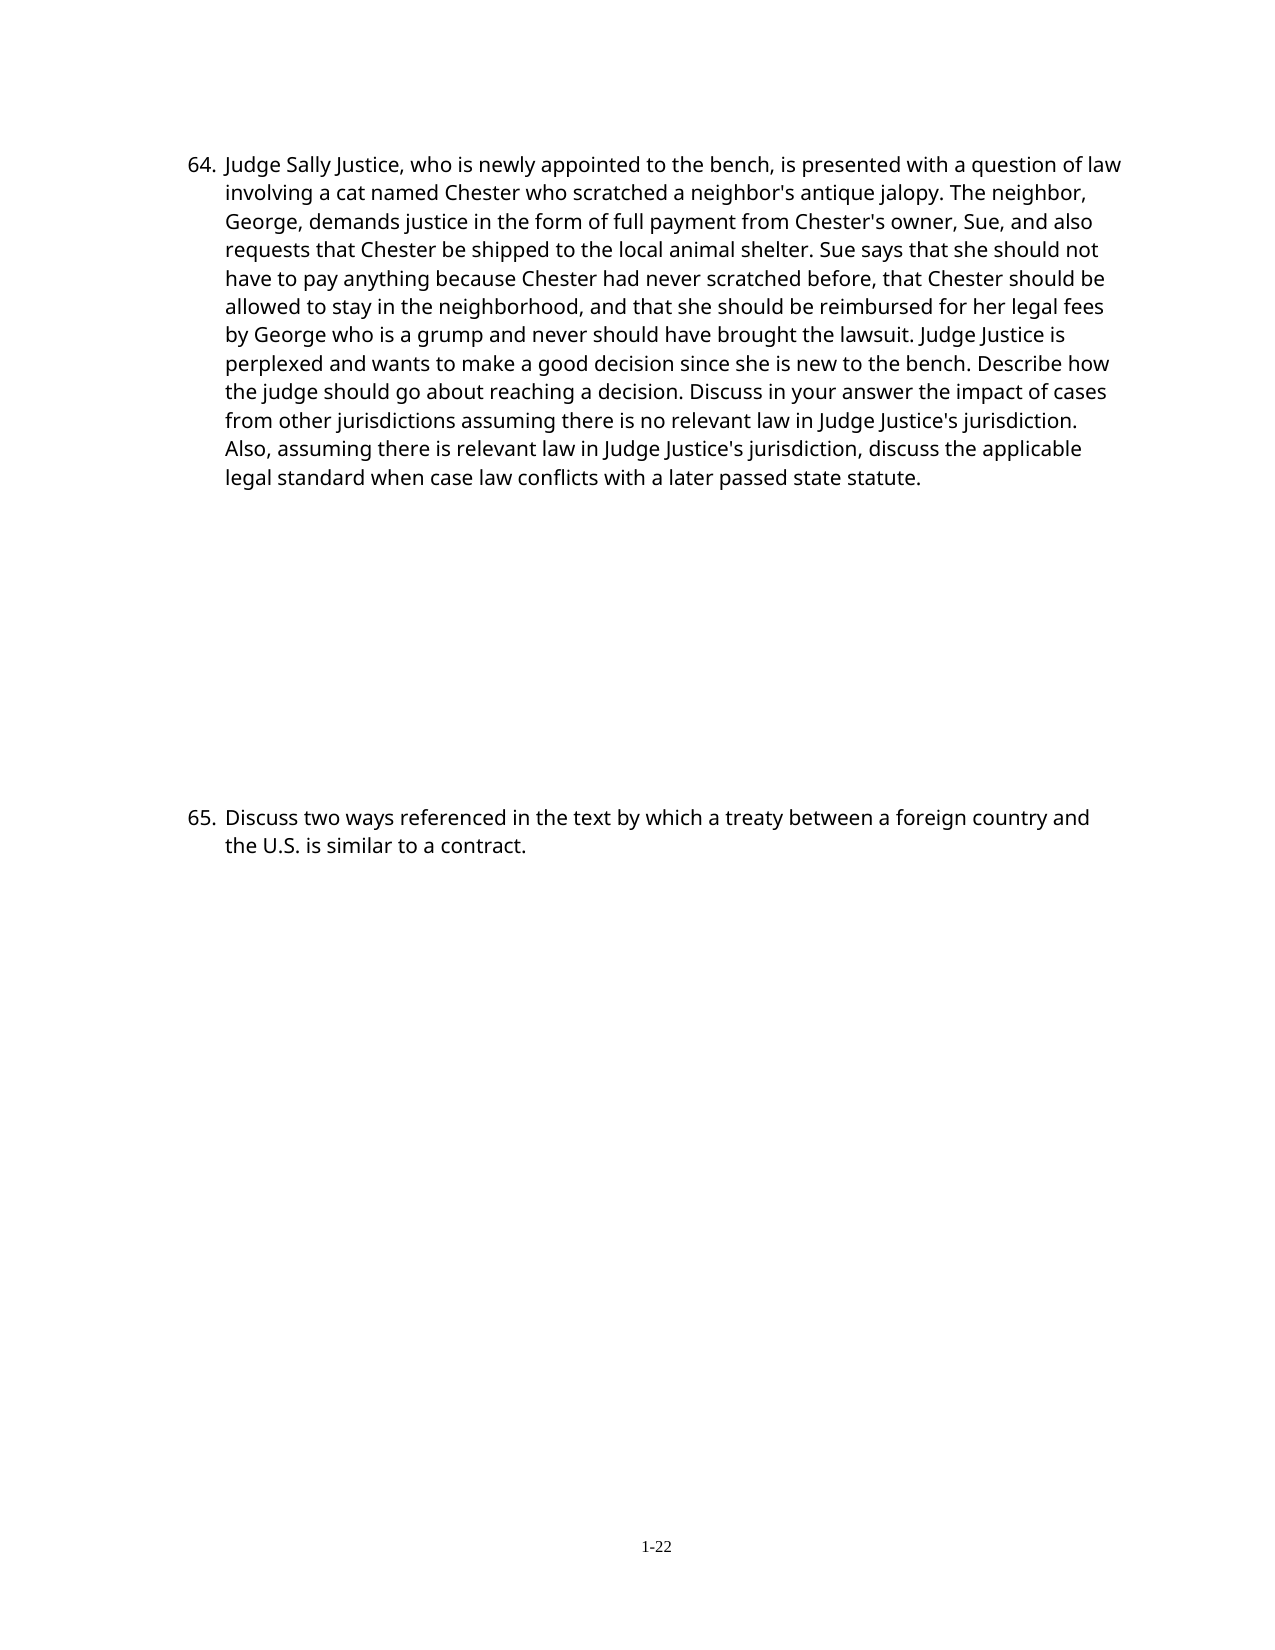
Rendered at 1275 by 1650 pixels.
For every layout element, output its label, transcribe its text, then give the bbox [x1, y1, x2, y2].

table_header 64. [188, 150, 225, 778]
table_header 65. [188, 803, 225, 1146]
table_header Judge Sally Justice, who is newly appointed to the bench, is presented with a question of law involving a cat named Chester who scratched a neighbor's antique jalopy. The neighbor, George, demands justice in the form of full payment from Chester's owner, Sue, and also requests that Chester be shipped to the local animal shelter. Sue says that she should not have to pay anything because Chester had never scratched before, that Chester should be allowed to stay in the neighborhood, and that she should be reimbursed for her legal fees by George who is a grump and never should have brought the lawsuit. Judge Justice is perplexed and wants to make a good decision since she is new to the bench. Describe how the judge should go about reaching a decision. Discuss in your answer the impact of cases from other jurisdictions assuming there is no relevant law in Judge Justice's jurisdiction. Also, assuming there is relevant law in Judge Justice's jurisdiction, discuss the applicable legal standard when case law conflicts with a later passed state statute. [225, 150, 1125, 778]
table_header Discuss two ways referenced in the text by which a treaty between a foreign country and the U.S. is similar to a contract. [225, 803, 1125, 1146]
